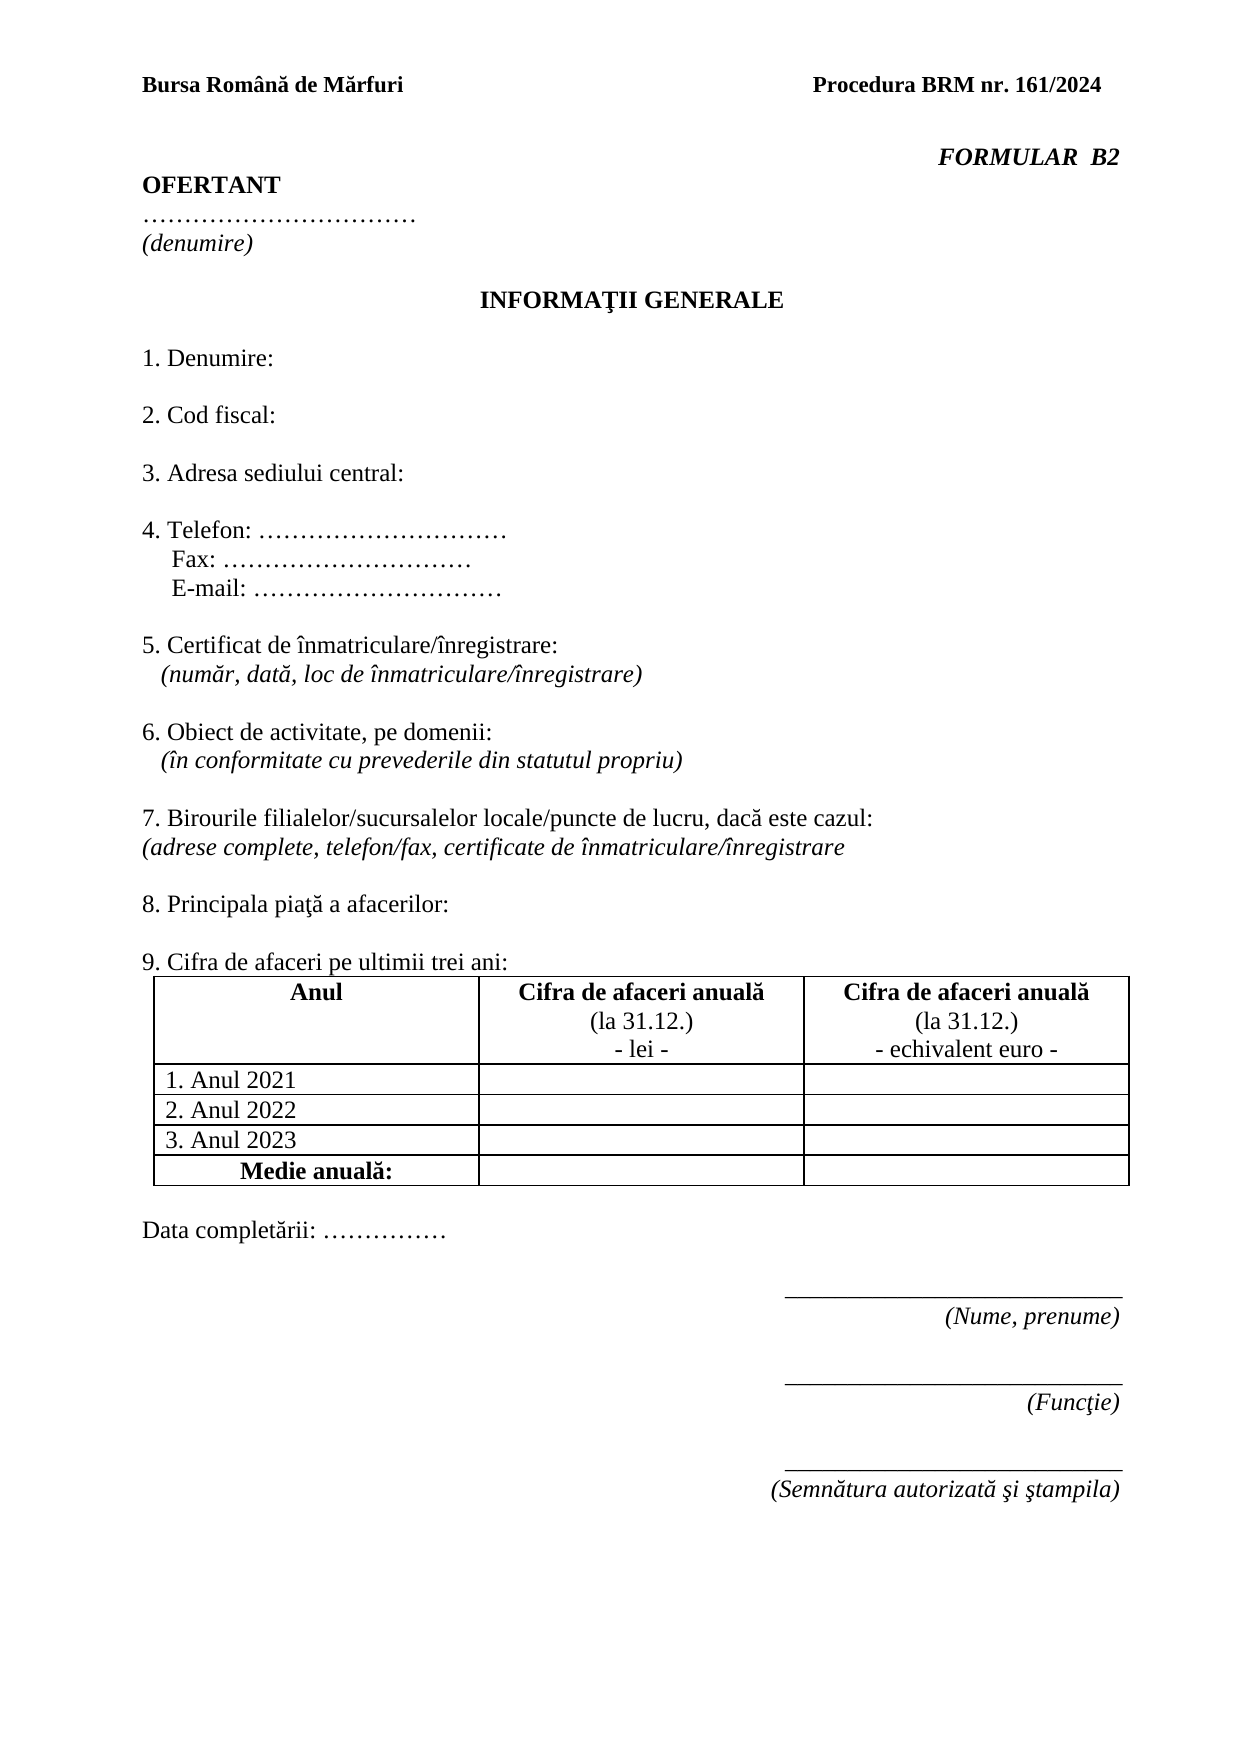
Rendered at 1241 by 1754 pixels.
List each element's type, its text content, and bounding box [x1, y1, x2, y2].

table_cell 3. Anul 2023 [155, 1126, 478, 1154]
table_cell Medie anuală: [155, 1156, 478, 1184]
text 2. Cod fiscal: [142, 401, 1122, 429]
text 7. Birourile filialelor/sucursalelor locale/puncte de lucru, dacă este cazul: [142, 803, 1122, 832]
text FORMULAR B2 [142, 142, 1122, 171]
table_cell 2. Anul 2022 [155, 1095, 478, 1124]
text 1. Denumire: [142, 343, 1122, 372]
table_header Cifra de afaceri anuală (la 31.12.) - echivalent euro - [805, 977, 1128, 1063]
text (în conformitate cu prevederile din statutul propriu) [142, 746, 1122, 774]
text …………………………… [142, 199, 1122, 228]
text 9. Cifra de afaceri pe ultimii trei ani: [142, 947, 1122, 976]
text ___________________________ [142, 1445, 1122, 1474]
text (adrese complete, telefon/fax, certificate de înmatriculare/înregistrare [142, 832, 1122, 861]
text (Semnătura autorizată şi ştampila) [142, 1474, 1122, 1502]
text 3. Adresa sediului central: [142, 458, 1122, 487]
table_cell [805, 1156, 1128, 1184]
table_header Anul [155, 977, 478, 1063]
table_cell [805, 1095, 1128, 1124]
text 5. Certificat de înmatriculare/înregistrare: [142, 631, 1122, 659]
table_cell [480, 1095, 803, 1124]
table_header Cifra de afaceri anuală (la 31.12.) - lei - [480, 977, 803, 1063]
text (număr, dată, loc de înmatriculare/înregistrare) [142, 659, 1122, 688]
text 6. Obiect de activitate, pe domenii: [142, 717, 1122, 746]
table_cell [805, 1065, 1128, 1094]
text E-mail: ………………………… [171, 573, 1122, 602]
text 8. Principala piaţă a afacerilor: [142, 889, 1122, 918]
text Fax: ………………………… [171, 544, 1122, 573]
table_cell [480, 1156, 803, 1184]
table_cell [805, 1126, 1128, 1154]
table_cell 1. Anul 2021 [155, 1065, 478, 1094]
text Data completării: …………… [142, 1215, 1122, 1244]
text (Nume, prenume) [142, 1301, 1122, 1330]
text (denumire) [142, 228, 1122, 257]
text OFERTANT [142, 171, 1122, 199]
text ___________________________ [142, 1359, 1122, 1387]
table_cell [480, 1126, 803, 1154]
text ___________________________ [142, 1272, 1122, 1301]
table_cell [480, 1065, 803, 1094]
text INFORMAŢII GENERALE [142, 286, 1122, 314]
text 4. Telefon: ………………………… [142, 516, 1122, 544]
text (Funcţie) [142, 1387, 1122, 1416]
